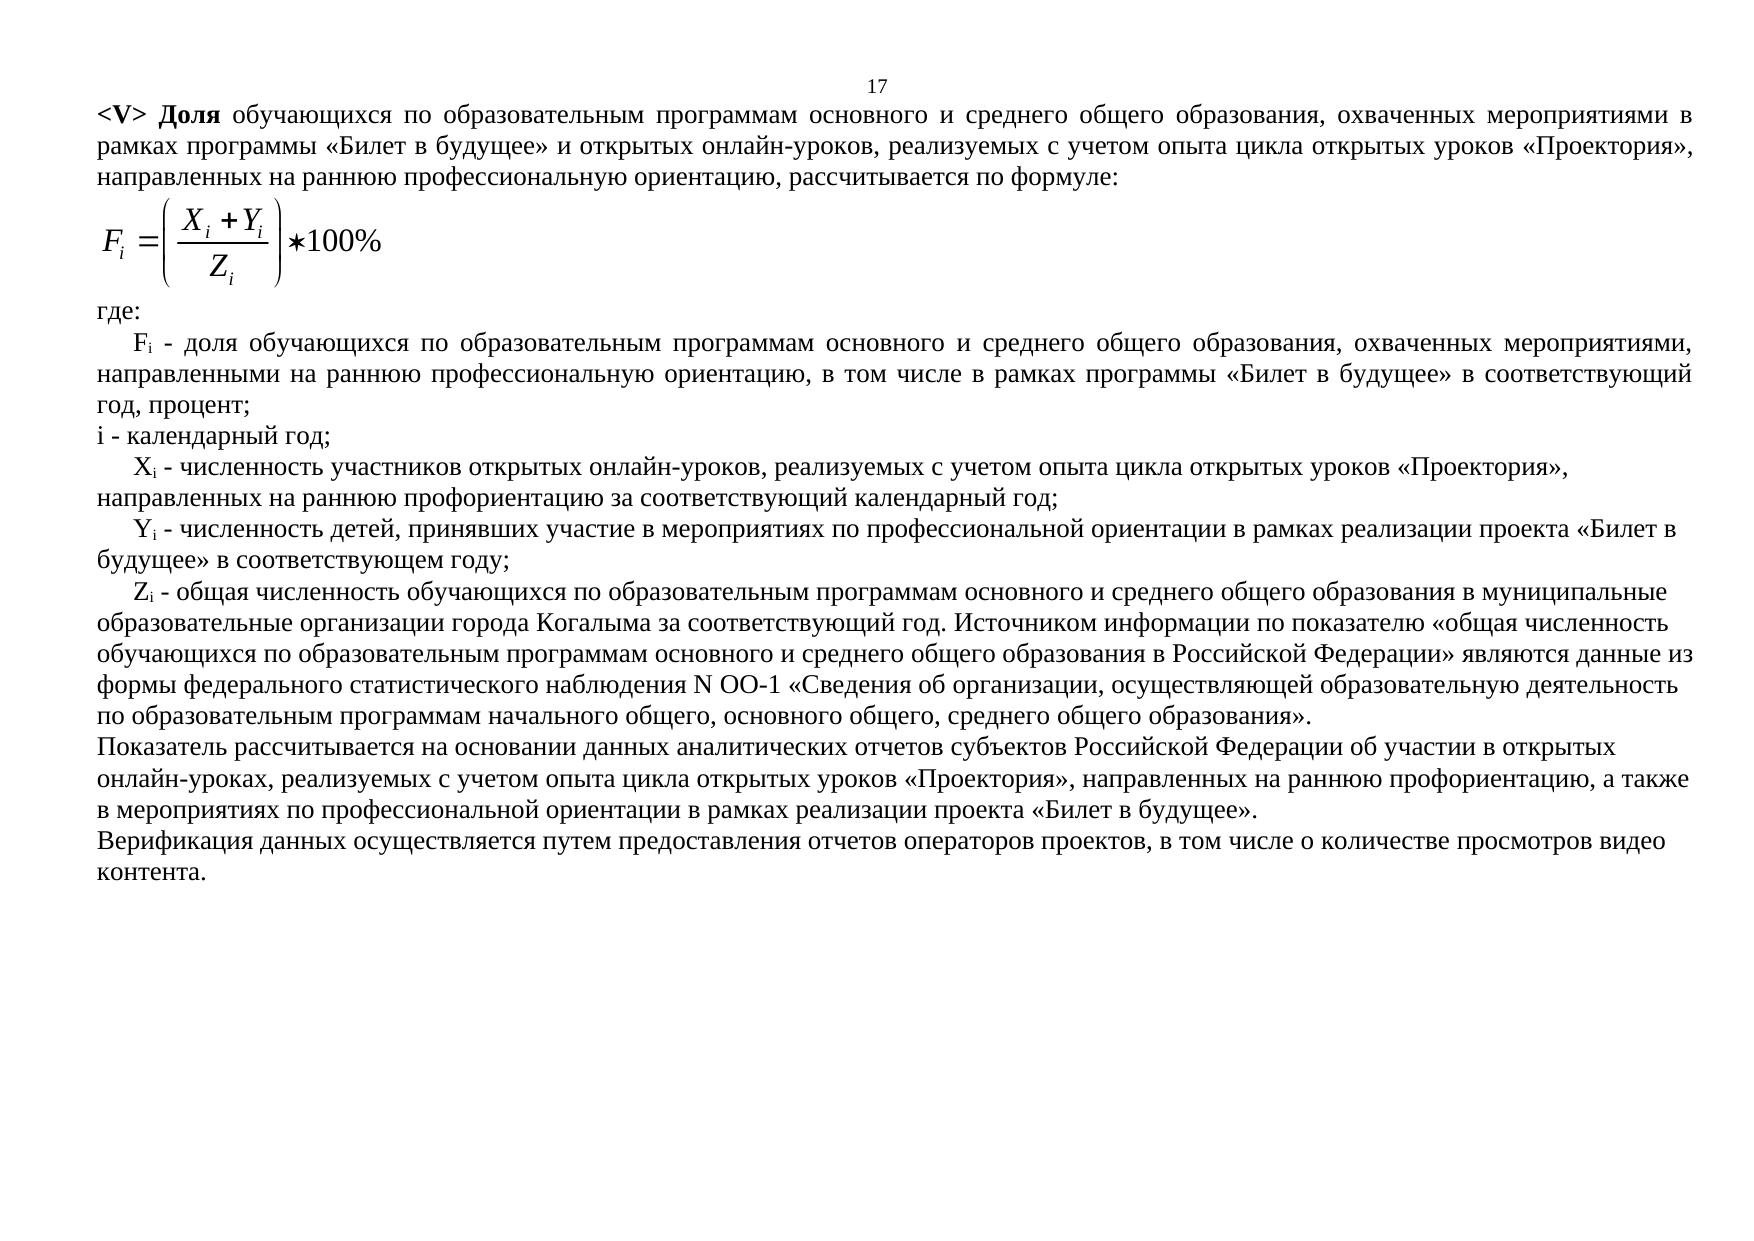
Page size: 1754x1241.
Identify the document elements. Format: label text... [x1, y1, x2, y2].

text Xi - численность участников открытых онлайн-уроков, реализуемых с учетом опыта цикла открытых уроков «Проектория», направленных на раннюю профориентацию за соответствующий календарный год; [97, 450, 1695, 512]
text Fi - доля обучающихся по образовательным программам основного и среднего общего образования, охваченных мероприятиями, направленными на раннюю профессиональную ориентацию, в том числе в рамках программы «Билет в будущее» в соответствующий год, процент; [97, 326, 1695, 419]
text Zi - общая численность обучающихся по образовательным программам основного и среднего общего образования в муниципальные образовательные организации города Когалыма за соответствующий год. Источником информации по показателю «общая численность обучающихся по образовательным программам основного и среднего общего образования в Российской Федерации» являются данные из формы федерального статистического наблюдения N ОО-1 «Сведения об организации, осуществляющей образовательную деятельность по образовательным программам начального общего, основного общего, среднего общего образования». [97, 575, 1695, 731]
text i - календарный год; [97, 419, 1695, 450]
text Верификация данных осуществляется путем предоставления отчетов операторов проектов, в том числе о количестве просмотров видео контента. [97, 824, 1695, 886]
text Yi - численность детей, принявших участие в мероприятиях по профессиональной ориентации в рамках реализации проекта «Билет в будущее» в соответствующем году; [97, 512, 1695, 575]
text где: [97, 294, 1695, 326]
text Показатель рассчитывается на основании данных аналитических отчетов субъектов Российской Федерации об участии в открытых онлайн-уроках, реализуемых с учетом опыта цикла открытых уроков «Проектория», направленных на раннюю профориентацию, а также в мероприятиях по профессиональной ориентации в рамках реализации проекта «Билет в будущее». [97, 731, 1695, 824]
text <V> Доля обучающихся по образовательным программам основного и среднего общего образования, охваченных мероприятиями в рамках программы «Билет в будущее» и открытых онлайн-уроков, реализуемых с учетом опыта цикла открытых уроков «Проектория», направленных на раннюю профессиональную ориентацию, рассчитывается по формуле: [97, 98, 1695, 191]
